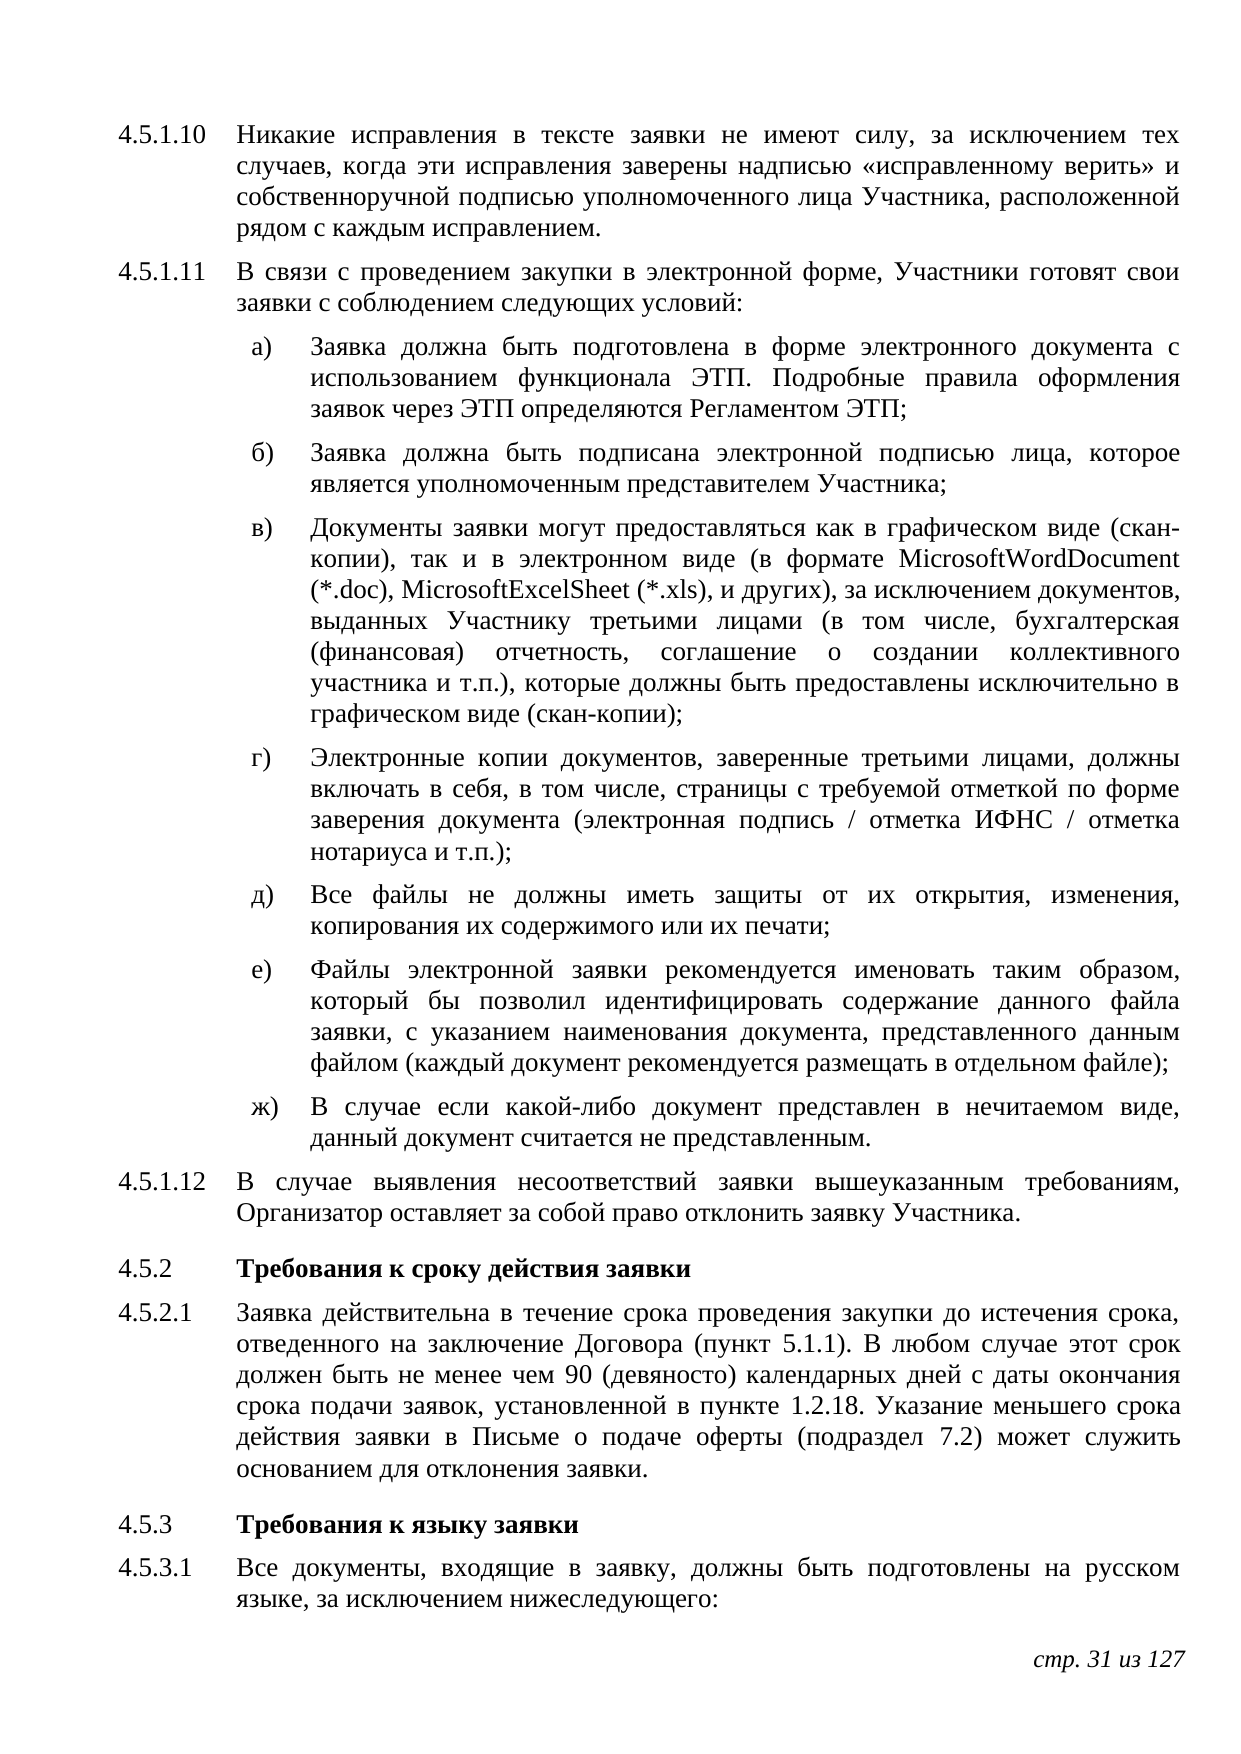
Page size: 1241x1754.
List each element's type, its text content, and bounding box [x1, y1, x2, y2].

text Документы заявки могут предоставляться как в графическом виде (скан-копии), так и в электронном виде (в формате MicrosoftWordDocument (*.doc), MicrosoftExcelSheet (*.xls), и других), за исключением документов, выданных Участнику третьими лицами (в том числе, бухгалтерская (финансовая) отчетность, соглашение о создании коллективного участника и т.п.), которые должны быть предоставлены исключительно в графическом виде (скан-копии); [251, 511, 1181, 729]
text Электронные копии документов, заверенные третьими лицами, должны включать в себя, в том числе, страницы с требуемой отметкой по форме заверения документа (электронная подпись / отметка ИФНС / отметка нотариуса и т.п.); [251, 741, 1181, 866]
list В случае выявления несоответствий заявки вышеуказанным требованиям, Организатор оставляет за собой право отклонить заявку Участника. [118, 1165, 1181, 1227]
text В связи с проведением закупки в электронной форме, Участники готовят свои заявки с соблюдением следующих условий: [118, 255, 1181, 317]
list Никакие исправления в тексте заявки не имеют силу, за исключением тех случаев, когда эти исправления заверены надписью «исправленному верить» и собственноручной подписью уполномоченного лица Участника, расположенной рядом с каждым исправлением. [118, 118, 1181, 243]
text Заявка должна быть подписана электронной подписью лица, которое является уполномоченным представителем Участника; [251, 436, 1181, 498]
list Все документы, входящие в заявку, должны быть подготовлены на русском языке, за исключением нижеследующего: [118, 1551, 1181, 1614]
text Файлы электронной заявки рекомендуется именовать таким образом, который бы позволил идентифицировать содержание данного файла заявки, с указанием наименования документа, представленного данным файлом (каждый документ рекомендуется размещать в отдельном файле); [251, 953, 1181, 1078]
text Заявка действительна в течение срока проведения закупки до истечения срока, отведенного на заключение Договора (пункт 5.1.1). В любом случае этот срок должен быть не менее чем 90 (девяносто) календарных дней с даты окончания срока подачи заявок, установленной в пункте 1.2.18. Указание меньшего срока действия заявки в Письме о подаче оферты (подраздел 7.2) может служить основанием для отклонения заявки. [118, 1296, 1181, 1483]
text Заявка должна быть подготовлена в форме электронного документа с использованием функционала ЭТП. Подробные правила оформления заявок через ЭТП определяются Регламентом ЭТП; [251, 330, 1181, 423]
text В случае если какой-либо документ представлен в нечитаемом виде, данный документ считается не представленным. [251, 1090, 1181, 1152]
text Требования к языку заявки [118, 1508, 1181, 1539]
text Требования к сроку действия заявки [118, 1252, 1181, 1283]
text Все файлы не должны иметь защиты от их открытия, изменения, копирования их содержимого или их печати; [251, 878, 1181, 941]
